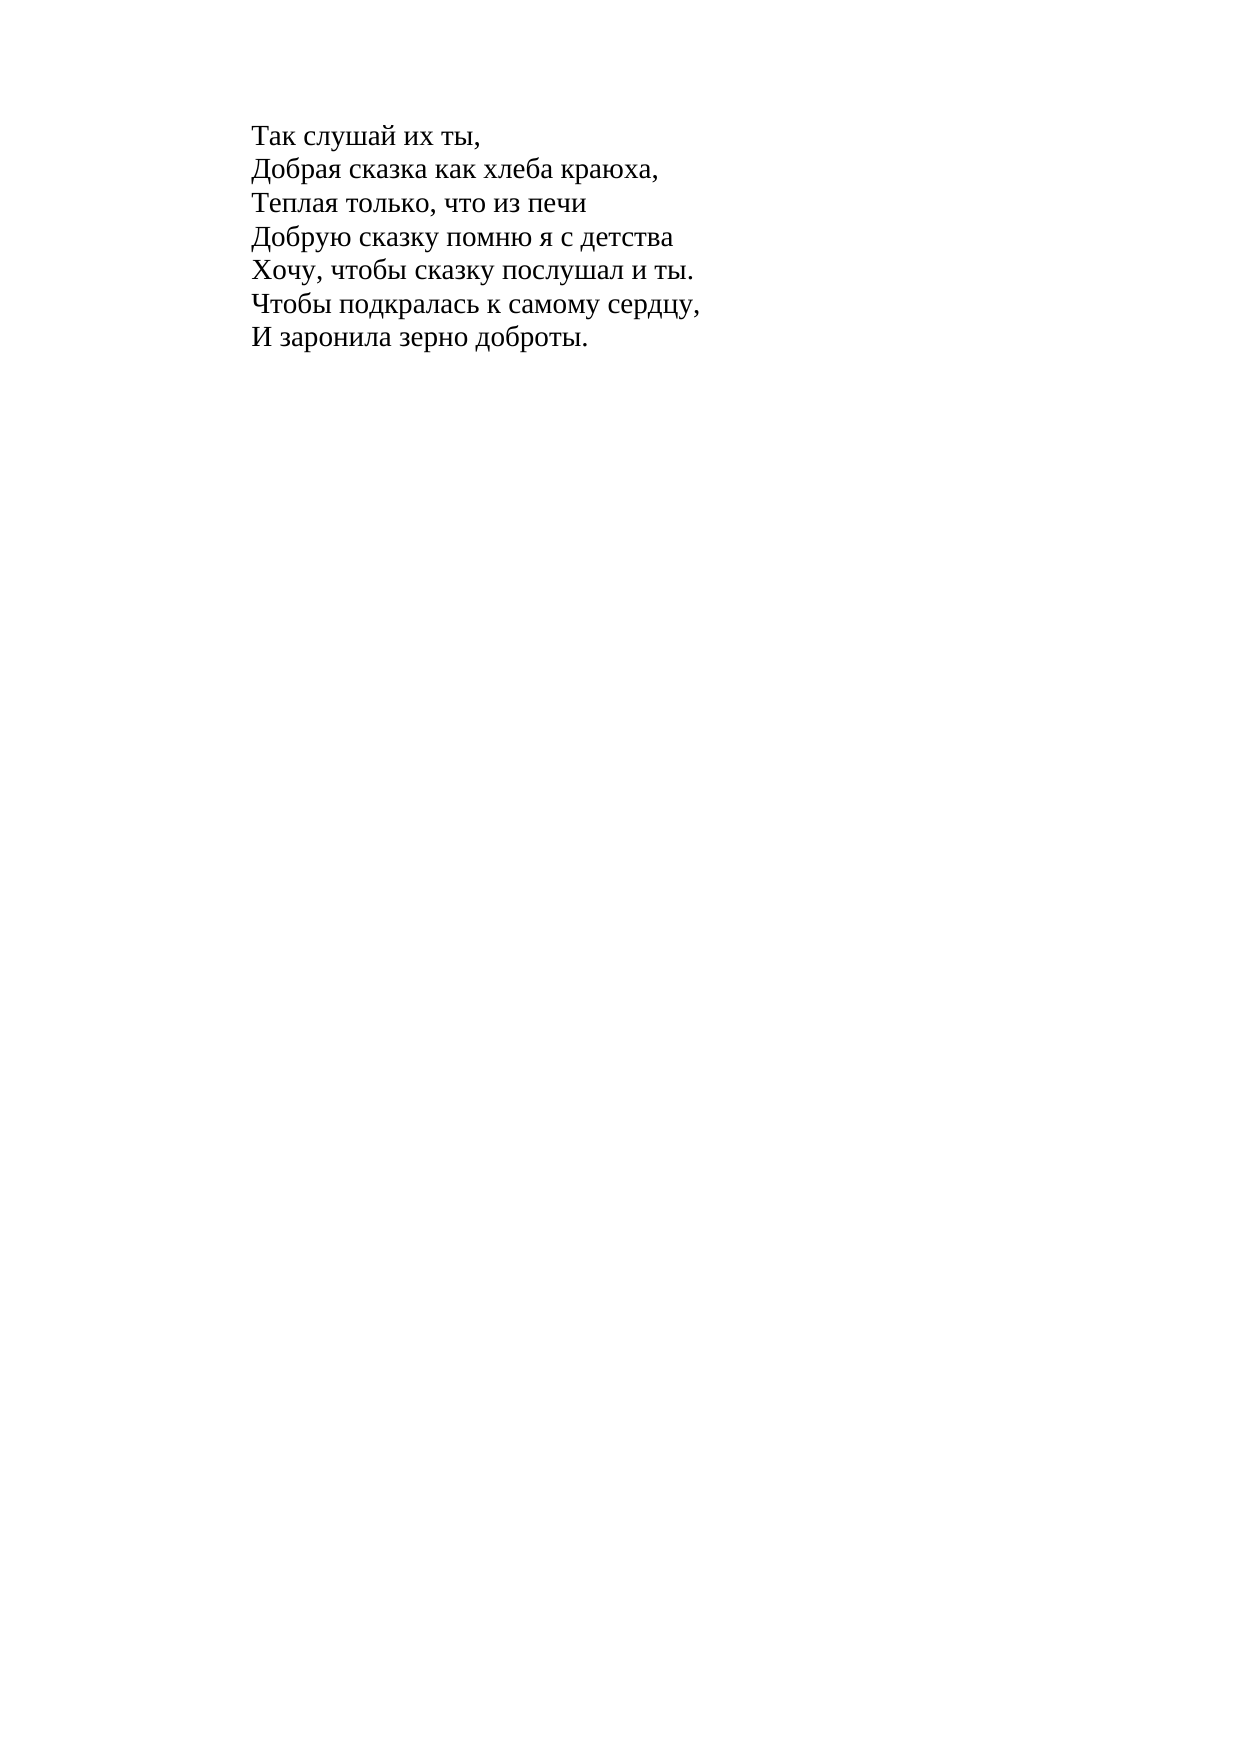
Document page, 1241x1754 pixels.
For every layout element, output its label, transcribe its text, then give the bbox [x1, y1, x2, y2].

text Хочу, чтобы сказку послушал и ты. [177, 252, 1152, 286]
text Добрая сказка как хлеба краюха, [177, 152, 1152, 185]
text Теплая только, что из печи [177, 185, 1152, 219]
text Чтобы подкралась к самому сердцу, [177, 286, 1152, 319]
text Добрую сказку помню я с детства [177, 219, 1152, 252]
text Так слушай их ты, [177, 118, 1152, 152]
text И заронила зерно доброты. [177, 319, 1152, 353]
